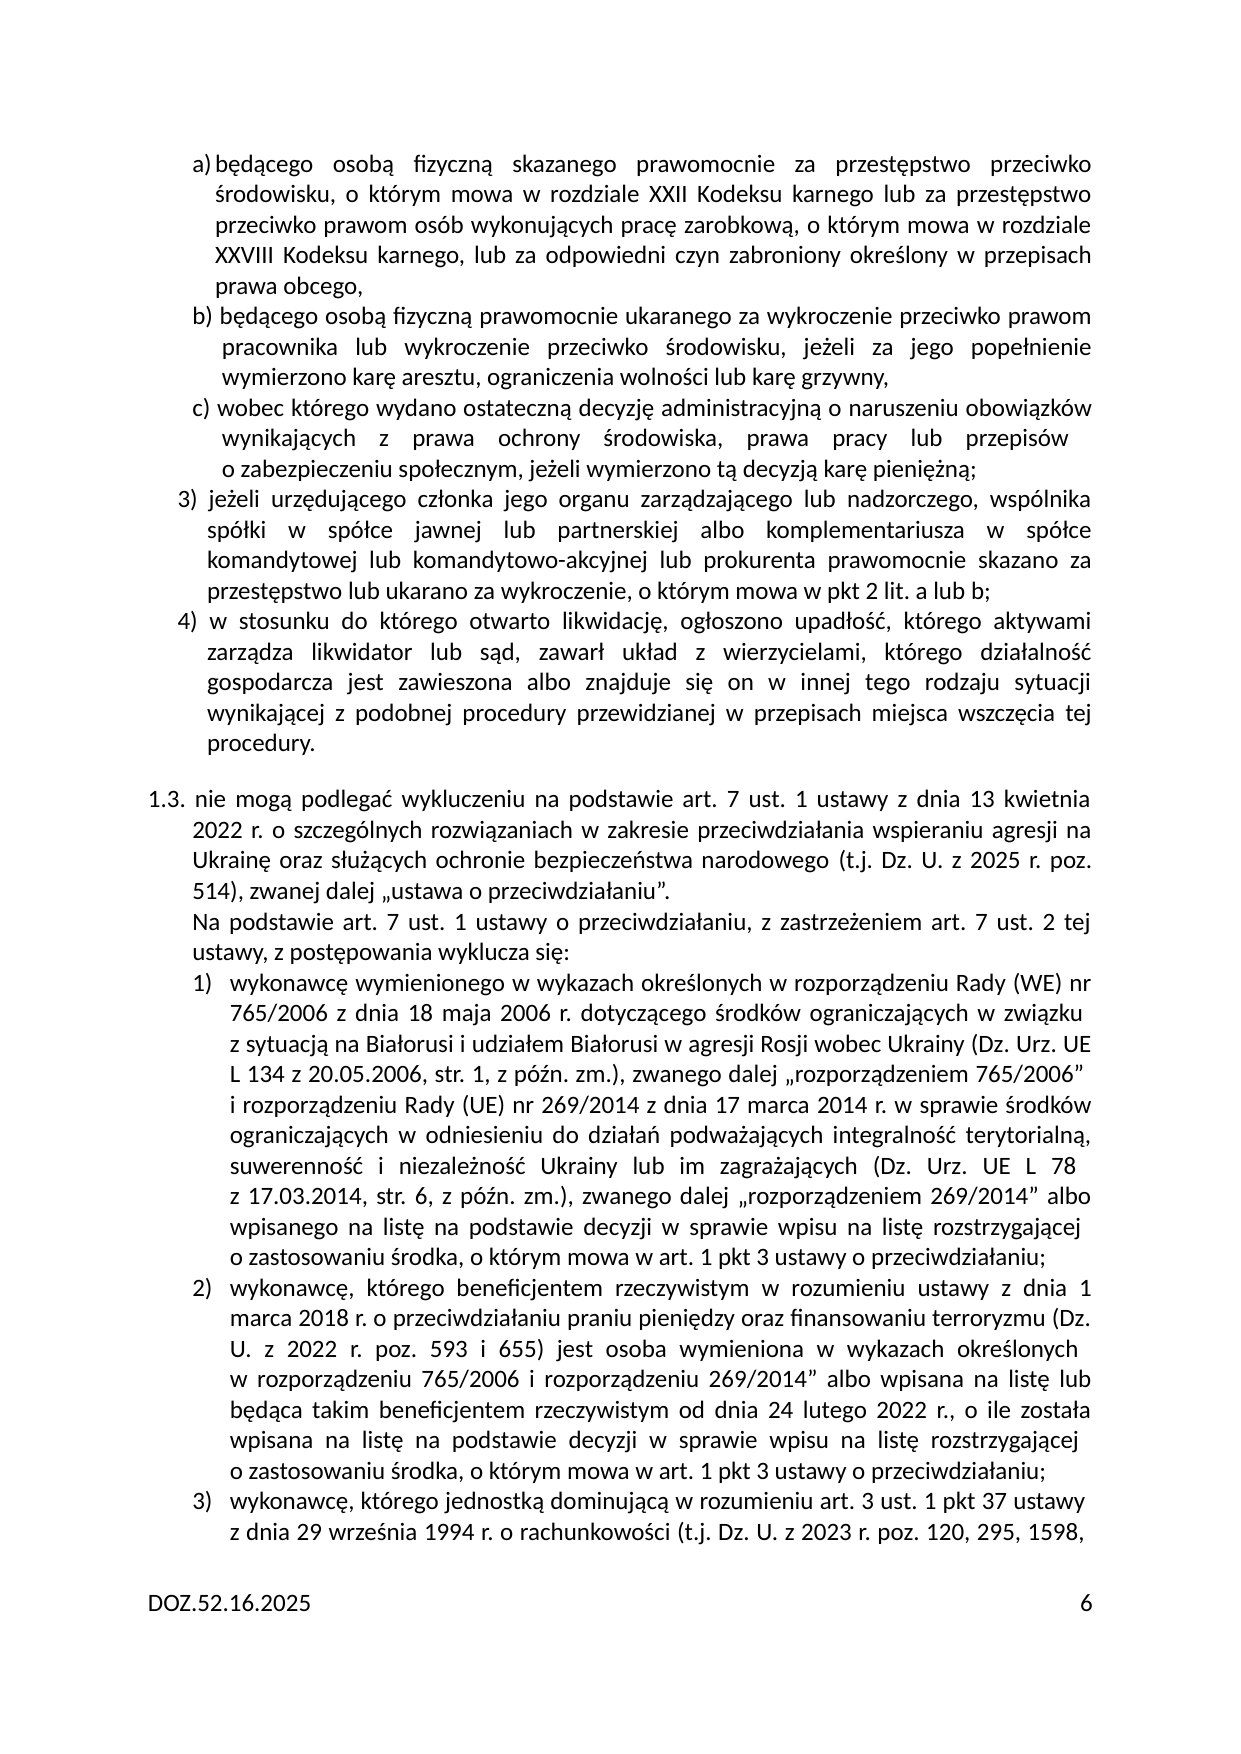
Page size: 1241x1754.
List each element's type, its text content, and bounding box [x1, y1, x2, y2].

text b) będącego osobą fizyczną prawomocnie ukaranego za wykroczenie przeciwko prawom pracownika lub wykroczenie przeciwko środowisku, jeżeli za jego popełnienie wymierzono karę aresztu, ograniczenia wolności lub karę grzywny, [192, 300, 1093, 392]
list wykonawcę wymienionego w wykazach określonych w rozporządzeniu Rady (WE) nr 765/2006 z dnia 18 maja 2006 r. dotyczącego środków ograniczających w związku z sytuacją na Białorusi i udziałem Białorusi w agresji Rosji wobec Ukrainy (Dz. Urz. UE L 134 z 20.05.2006, str. 1, z późn. zm.), zwanego dalej „rozporządzeniem 765/2006” i rozporządzeniu Rady (UE) nr 269/2014 z dnia 17 marca 2014 r. w sprawie środków ograniczających w odniesieniu do działań podważających integralność terytorialną, suwerenność i niezależność Ukrainy lub im zagrażających (Dz. Urz. UE L 78 z 17.03.2014, str. 6, z późn. zm.), zwanego dalej „rozporządzeniem 269/2014” albo wpisanego na listę na podstawie decyzji w sprawie wpisu na listę rozstrzygającej o zastosowaniu środka, o którym mowa w art. 1 pkt 3 ustawy o przeciwdziałaniu; [192, 967, 1093, 1272]
list będącego osobą fizyczną skazanego prawomocnie za przestępstwo przeciwko środowisku, o którym mowa w rozdziale XXII Kodeksu karnego lub za przestępstwo przeciwko prawom osób wykonujących pracę zarobkową, o którym mowa w rozdziale XXVIII Kodeksu karnego, lub za odpowiedni czyn zabroniony określony w przepisach prawa obcego, [192, 148, 1093, 300]
text c) wobec którego wydano ostateczną decyzję administracyjną o naruszeniu obowiązków wynikających z prawa ochrony środowiska, prawa pracy lub przepisów o zabezpieczeniu społecznym, jeżeli wymierzono tą decyzją karę pieniężną; [192, 392, 1093, 483]
text Na podstawie art. 7 ust. 1 ustawy o przeciwdziałaniu, z zastrzeżeniem art. 7 ust. 2 tej ustawy, z postępowania wyklucza się: [192, 906, 1093, 967]
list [192, 1486, 1093, 1547]
text 4) w stosunku do którego otwarto likwidację, ogłoszono upadłość, którego aktywami zarządza likwidator lub sąd, zawarł układ z wierzycielami, którego działalność gospodarcza jest zawieszona albo znajduje się on w innej tego rodzaju sytuacji wynikającej z podobnej procedury przewidzianej w przepisach miejsca wszczęcia tej procedury. [177, 606, 1093, 758]
list wykonawcę, którego beneficjentem rzeczywistym w rozumieniu ustawy z dnia 1 marca 2018 r. o przeciwdziałaniu praniu pieniędzy oraz finansowaniu terroryzmu (Dz. U. z 2022 r. poz. 593 i 655) jest osoba wymieniona w wykazach określonych w rozporządzeniu 765/2006 i rozporządzeniu 269/2014” albo wpisana na listę lub będąca takim beneficjentem rzeczywistym od dnia 24 lutego 2022 r., o ile została wpisana na listę na podstawie decyzji w sprawie wpisu na listę rozstrzygającej o zastosowaniu środka, o którym mowa w art. 1 pkt 3 ustawy o przeciwdziałaniu; [192, 1272, 1093, 1486]
text 1.3. nie mogą podlegać wykluczeniu na podstawie art. 7 ust. 1 ustawy z dnia 13 kwietnia 2022 r. o szczególnych rozwiązaniach w zakresie przeciwdziałania wspieraniu agresji na Ukrainę oraz służących ochronie bezpieczeństwa narodowego (t.j. Dz. U. z 2025 r. poz. 514), zwanej dalej „ustawa o przeciwdziałaniu”. [148, 783, 1093, 906]
text 3) jeżeli urzędującego członka jego organu zarządzającego lub nadzorczego, wspólnika spółki w spółce jawnej lub partnerskiej albo komplementariusza w spółce komandytowej lub komandytowo-akcyjnej lub prokurenta prawomocnie skazano za przestępstwo lub ukarano za wykroczenie, o którym mowa w pkt 2 lit. a lub b; [177, 483, 1093, 606]
